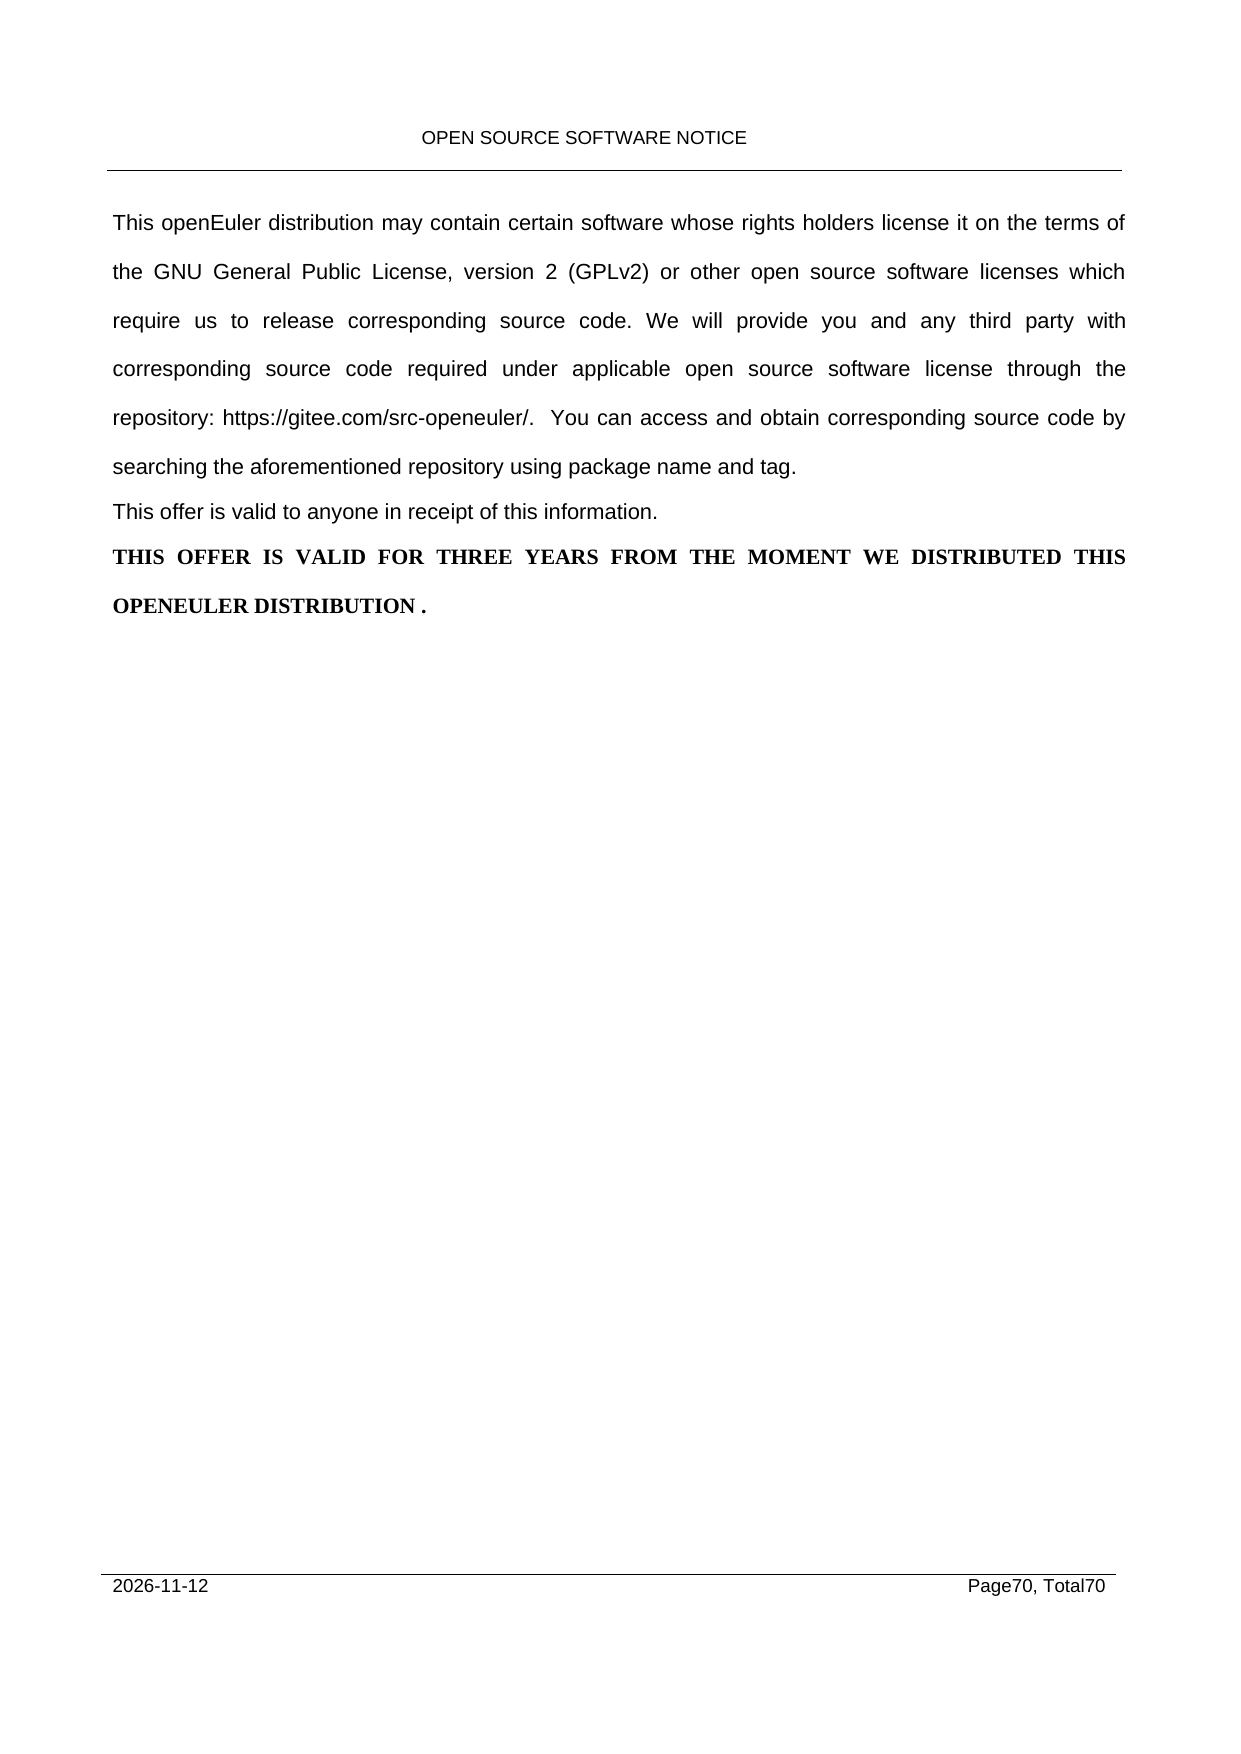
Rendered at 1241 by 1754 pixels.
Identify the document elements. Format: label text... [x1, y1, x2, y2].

text THIS OFFER IS VALID FOR THREE YEARS FROM THE MOMENT WE DISTRIBUTED THIS OPENEULER DISTRIBUTION . [112, 540, 1128, 622]
text This openEuler distribution may contain certain software whose rights holders license it on the terms of the GNU General Public License, version 2 (GPLv2) or other open source software licenses which require us to release corresponding source code. We will provide you and any third party with corresponding source code required under applicable open source software license through the repository: https://gitee.com/src-openeuler/. You can access and obtain corresponding source code by searching the aforementioned repository using package name and tag. [112, 206, 1128, 483]
text This offer is valid to anyone in receipt of this information. [112, 495, 1128, 528]
